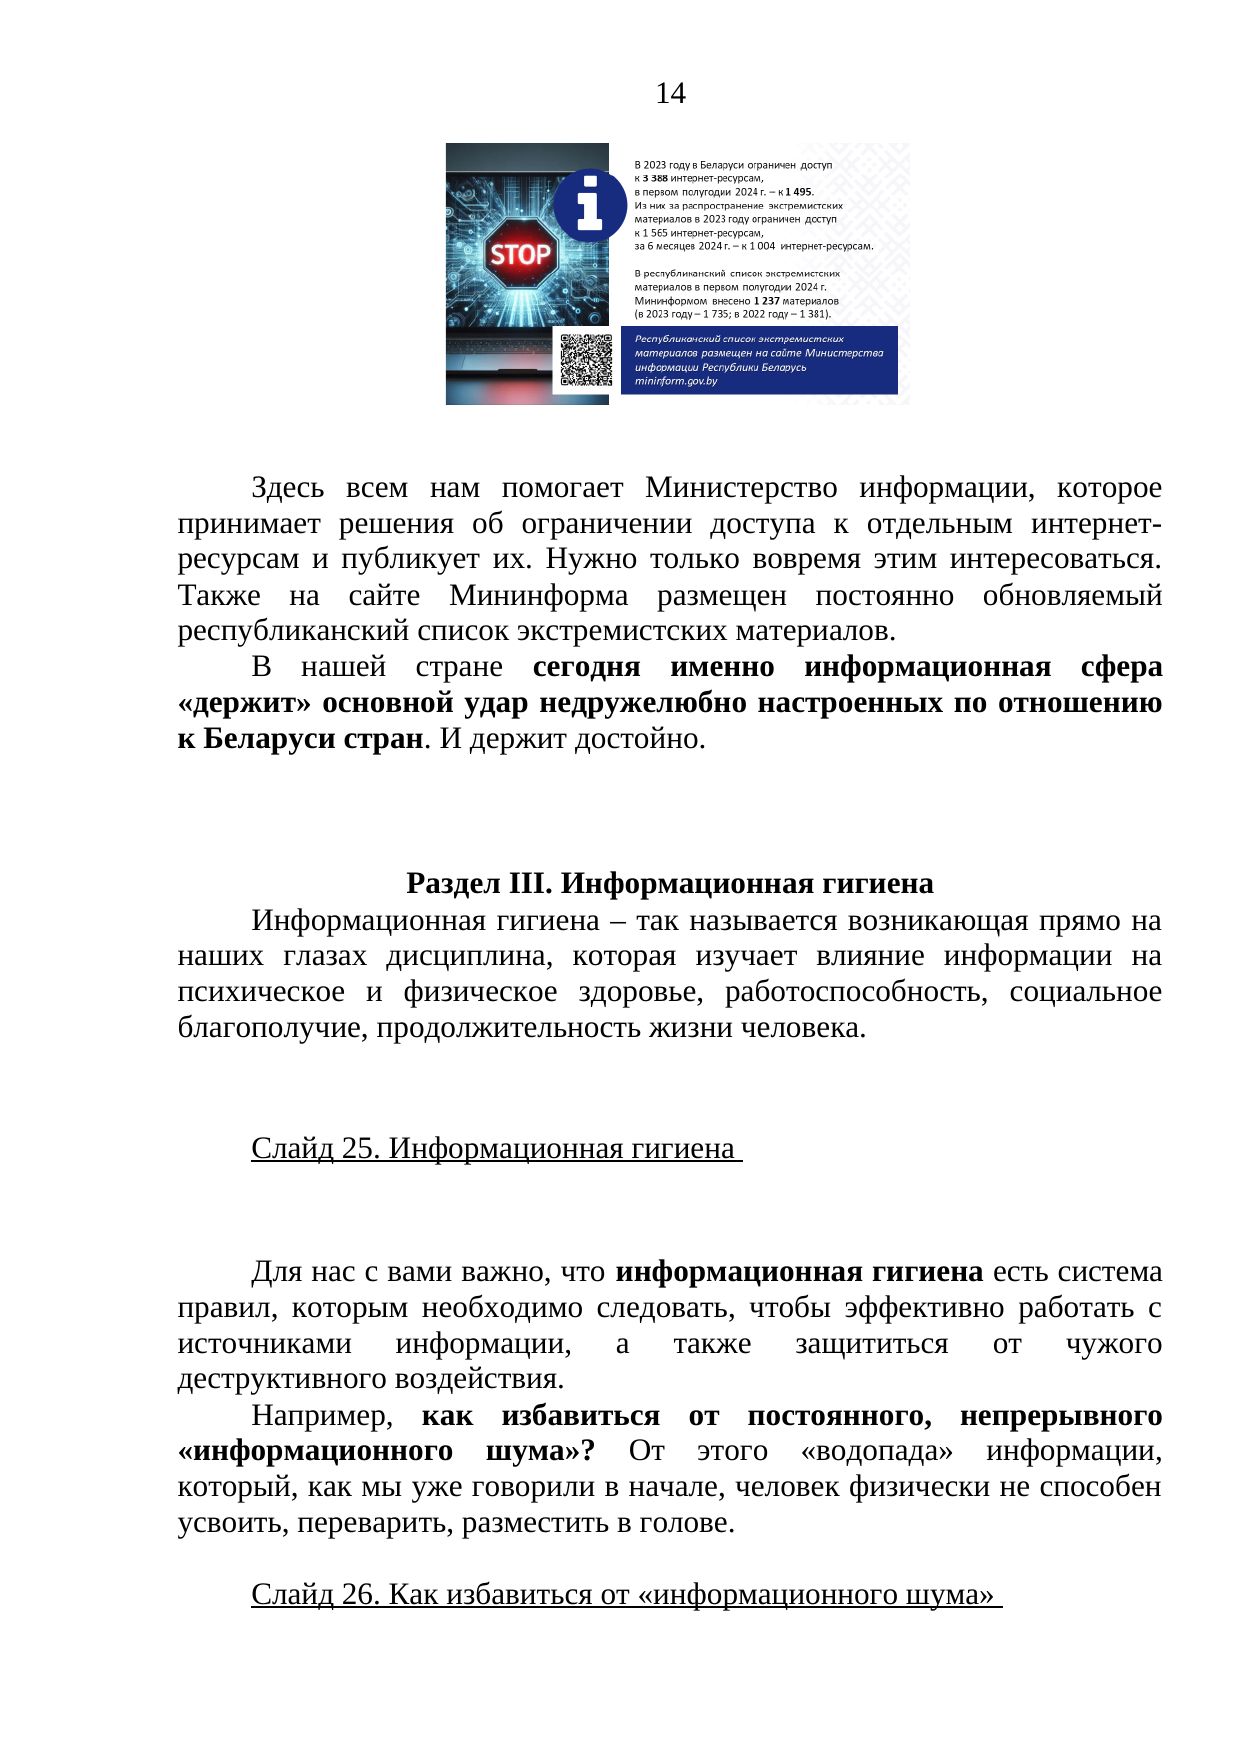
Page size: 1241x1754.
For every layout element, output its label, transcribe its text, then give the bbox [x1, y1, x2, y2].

text Слайд 26. Как избавиться от «информационного шума» [177, 1575, 1163, 1611]
text В нашей стране сегодня именно информационная сфера «держит» основной удар недружелюбно настроенных по отношению к Беларуси стран. И держит достойно. [177, 648, 1163, 755]
text Информационная гигиена – так называется возникающая прямо на наших глазах дисциплина, которая изучает влияние информации на психическое и физическое здоровье, работоспособность, социальное благополучие, продолжительность жизни человека. [177, 901, 1163, 1044]
text Здесь всем нам помогает Министерство информации, которое принимает решения об ограничении доступа к отдельным интернет-ресурсам и публикует их. Нужно только вовремя этим интересоваться. Также на сайте Мининформа размещен постоянно обновляемый республиканский список экстремистских материалов. [177, 468, 1163, 648]
text Для нас с вами важно, что информационная гигиена есть система правил, которым необходимо следовать, чтобы эффективно работать с источниками информации, а также защититься от чужого деструктивного воздействия. [177, 1252, 1163, 1396]
text Слайд 25. Информационная гигиена [177, 1129, 1163, 1165]
picture [445, 143, 910, 405]
text Раздел III. Информационная гигиена [177, 865, 1163, 901]
text Например, как избавиться от постоянного, непрерывного «информационного шума»? От этого «водопада» информации, который, как мы уже говорили в начале, человек физически не способен усвоить, переварить, разместить в голове. [177, 1396, 1163, 1539]
